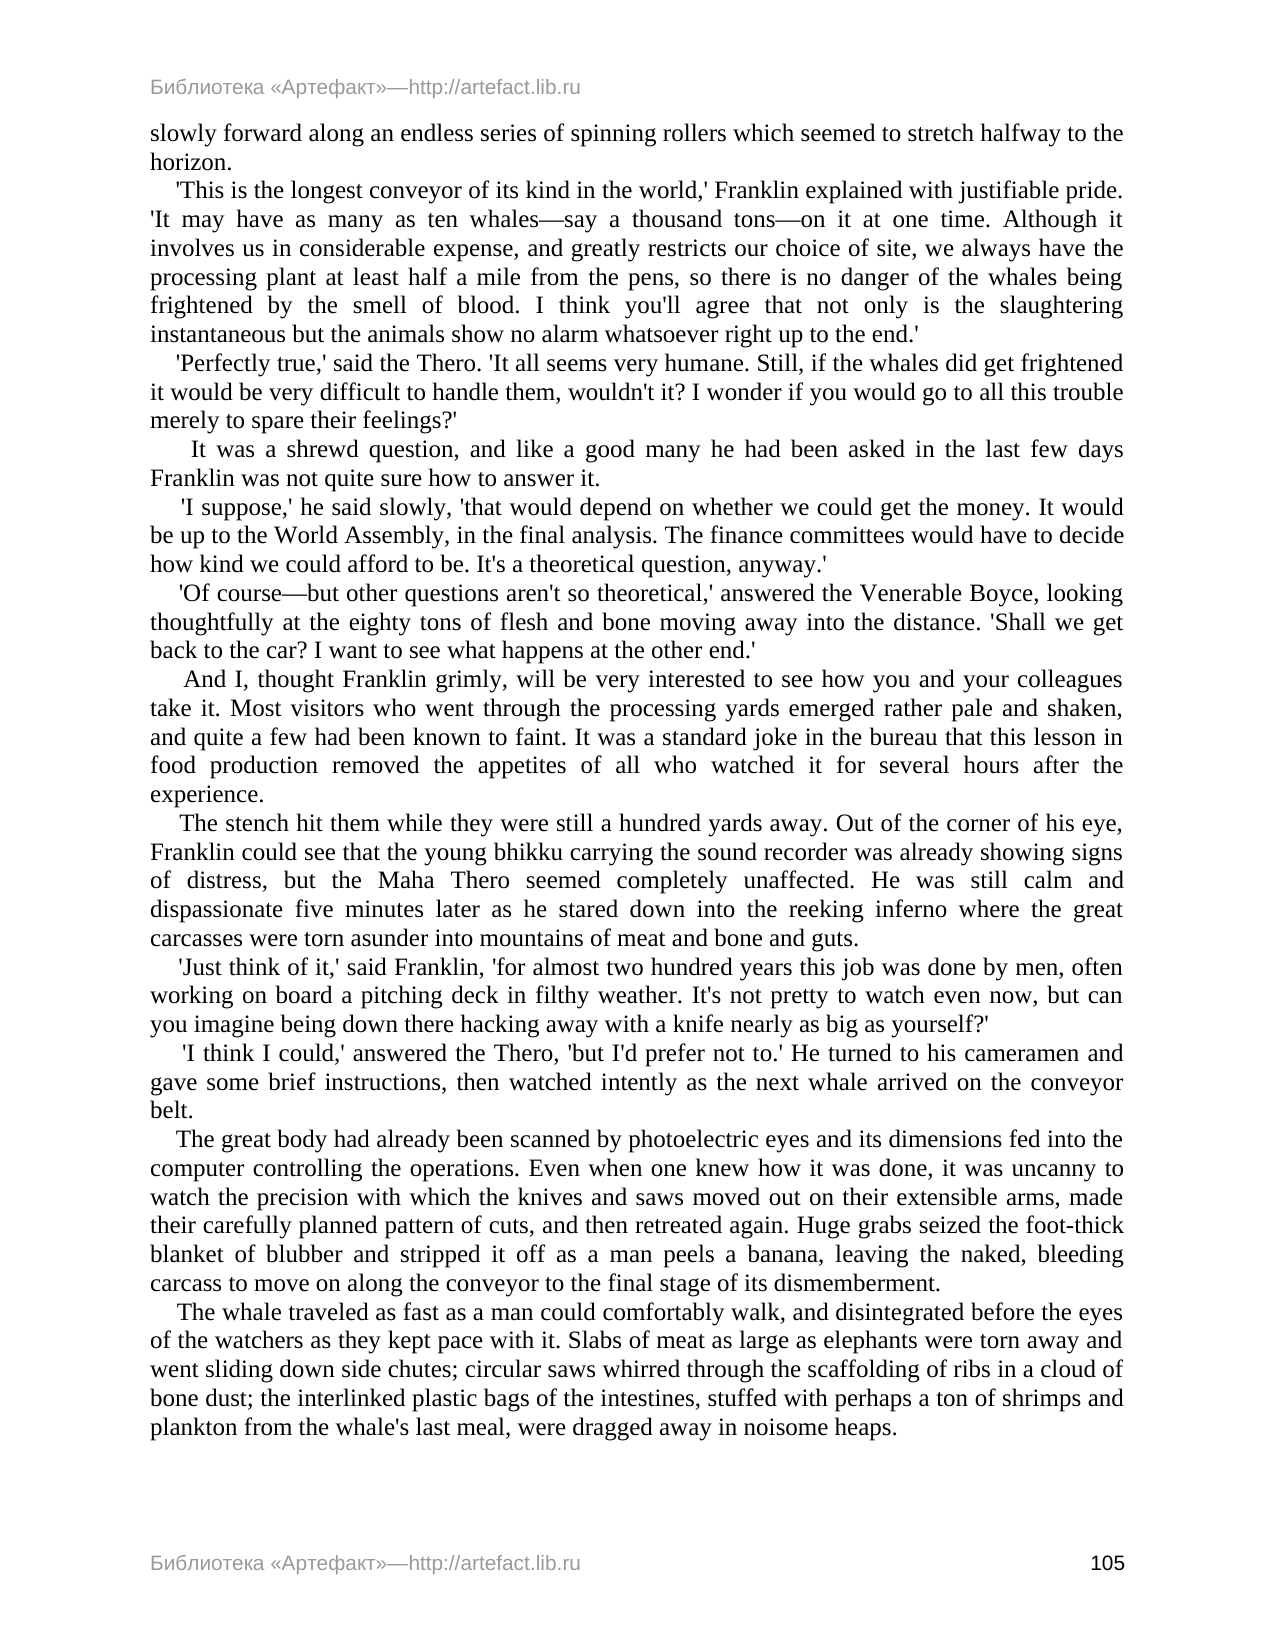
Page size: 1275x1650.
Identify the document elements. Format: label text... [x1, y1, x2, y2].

text 'I suppose,' he said slowly, 'that would depend on whether we could get the money. It would be up to the World Assembly, in the final analysis. The finance committees would have to decide how kind we could afford to be. It's a theoretical question, anyway.' [150, 492, 1125, 578]
text And I, thought Franklin grimly, will be very interested to see how you and your colleagues take it. Most visitors who went through the processing yards emerged rather pale and shaken, and quite a few had been known to faint. It was a standard joke in the bureau that this lesson in food production removed the appetites of all who watched it for several hours after the experience. [150, 664, 1125, 808]
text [150, 118, 1125, 176]
text The great body had already been scanned by photoelectric eyes and its dimensions fed into the computer controlling the operations. Even when one knew how it was done, it was uncanny to watch the precision with which the knives and saws moved out on their extensible arms, made their carefully planned pattern of cuts, and then retreated again. Huge grabs seized the foot-thick blanket of blubber and stripped it off as a man peels a banana, leaving the naked, bleeding carcass to move on along the conveyor to the final stage of its dismemberment. [150, 1124, 1125, 1297]
text 'Perfectly true,' said the Thero. 'It all seems very humane. Still, if the whales did get frightened it would be very difficult to handle them, wouldn't it? I wonder if you would go to all this trouble merely to spare their feelings?' [150, 348, 1125, 434]
text 'Just think of it,' said Franklin, 'for almost two hundred years this job was done by men, often working on board a pitching deck in filthy weather. It's not pretty to watch even now, but can you imagine being down there hacking away with a knife nearly as big as yourself?' [150, 952, 1125, 1038]
text 'This is the longest conveyor of its kind in the world,' Franklin explained with justifiable pride. 'It may have as many as ten whales—say a thousand tons—on it at one time. Although it involves us in considerable expense, and greatly restricts our choice of site, we always have the processing plant at least half a mile from the pens, so there is no danger of the whales being frightened by the smell of blood. I think you'll agree that not only is the slaughtering instantaneous but the animals show no alarm whatsoever right up to the end.' [150, 176, 1125, 348]
text 'Of course—but other questions aren't so theoretical,' answered the Venerable Boyce, looking thoughtfully at the eighty tons of flesh and bone moving away into the distance. 'Shall we get back to the car? I want to see what happens at the other end.' [150, 578, 1125, 664]
text It was a shrewd question, and like a good many he had been asked in the last few days Franklin was not quite sure how to answer it. [150, 434, 1125, 492]
text 'I think I could,' answered the Thero, 'but I'd prefer not to.' He turned to his cameramen and gave some brief instructions, then watched intently as the next whale arrived on the conveyor belt. [150, 1038, 1125, 1124]
text The whale traveled as fast as a man could comfortably walk, and disintegrated before the eyes of the watchers as they kept pace with it. Slabs of meat as large as elephants were torn away and went sliding down side chutes; circular saws whirred through the scaffolding of ribs in a cloud of bone dust; the interlinked plastic bags of the intestines, stuffed with perhaps a ton of shrimps and plankton from the whale's last meal, were dragged away in noisome heaps. [150, 1297, 1125, 1441]
text The stench hit them while they were still a hundred yards away. Out of the corner of his eye, Franklin could see that the young bhikku carrying the sound recorder was already showing signs of distress, but the Maha Thero seemed completely unaffected. He was still calm and dispassionate five minutes later as he stared down into the reeking inferno where the great carcasses were torn asunder into mountains of meat and bone and guts. [150, 808, 1125, 952]
